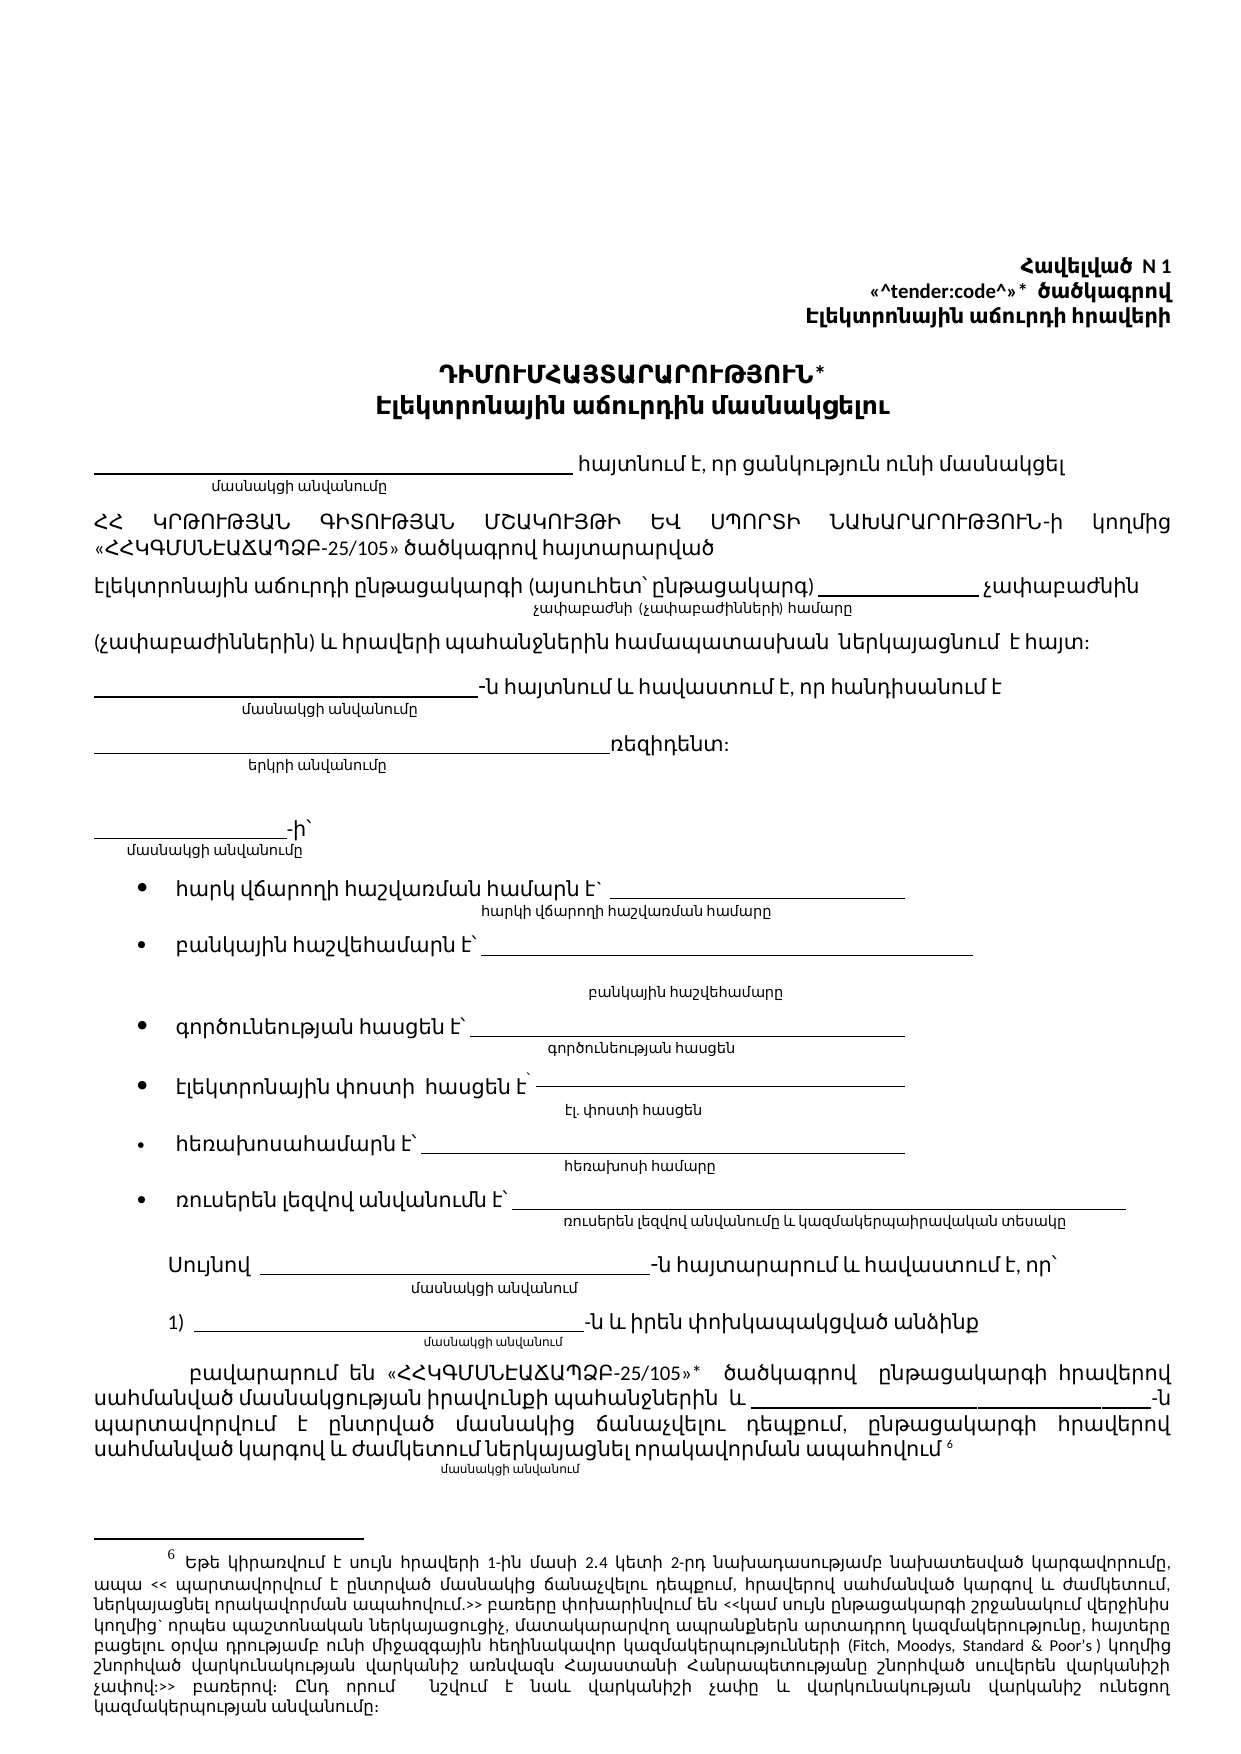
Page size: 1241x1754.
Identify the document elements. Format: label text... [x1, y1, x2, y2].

text մասնակցի անվանում [94, 1462, 1171, 1487]
text երկրի անվանումը [94, 756, 1171, 787]
text «^tender:code^»* ծածկագրով [94, 278, 1171, 304]
text մասնակցի անվանումը [94, 841, 1171, 872]
subtitle Էլեկտրոնային աճուրդին մասնակցելու [94, 390, 1171, 421]
list էլեկտրոնային փոստի հասցեն է՝ [138, 1070, 1171, 1101]
text ՀՀ ԿՐԹՈՒԹՅԱՆ ԳԻՏՈՒԹՅԱՆ ՄՇԱԿՈՒՅԹԻ ԵՎ ՍՊՈՐՏԻ ՆԱԽԱՐԱՐՈՒԹՅՈՒՆ-ի կողմից «ՀՀԿԳՄՍՆԷԱՃԱՊՁԲ-25/105» ծածկագրով հայտարարված [94, 507, 1171, 561]
list հեռախոսահամարն է՝ [138, 1131, 1171, 1157]
text 1) -ն և իրեն փոխկապակցված անձինք [94, 1309, 1171, 1335]
text էլեկտրոնային աճուրդի ընթացակարգի (այսուհետ՝ ընթացակարգ) չափաբաժնին [94, 573, 1171, 599]
text Էլեկտրոնային աճուրդի հրավերի [94, 304, 1171, 329]
text գործունեության հասցեն [94, 1040, 1171, 1070]
text մասնակցի անվանում [94, 1335, 1171, 1360]
text (չափաբաժիններին) և հրավերի պահանջներին համապատասխան ներկայացնում է հայտ: [94, 629, 1171, 655]
text ԴԻՄՈՒՄՀԱՅՏԱՐԱՐՈՒԹՅՈՒՆ* [94, 360, 1171, 390]
text մասնակցի անվանումը [94, 477, 1171, 507]
text էլ. փոստի հասցեն [94, 1101, 1171, 1131]
text ռեզիդենտ: [94, 731, 1171, 756]
list հարկ վճարողի հաշվառման համարն է` [138, 872, 1171, 902]
text Հավելված N 1 [94, 253, 1171, 278]
list ռուսերեն լեզվով անվանումն է՝ [138, 1187, 1171, 1213]
text Սույնով -ն հայտարարում և հավաստում է, որ՝ [94, 1248, 1171, 1279]
text բանկային հաշվեհամարը [94, 983, 1171, 1014]
text ռուսերեն լեզվով անվանումը և կազմակերպաիրավական տեսակը [94, 1213, 1171, 1243]
text բավարարում են «ՀՀԿԳՄՍՆԷԱՃԱՊՁԲ-25/105»* ծածկագրով ընթացակարգի հրավերով սահմանված մասնակցության իրավունքի պահանջներին և -ն պարտավորվում է ընտրված մասնակից ճանաչվելու դեպքում, ընթացակարգի հրավերով սահմանված կարգով և ժամկետում ներկայացնել որակավորման ապահովում [94, 1360, 1171, 1462]
text -ն հայտնում և հավաստում է, որ հանդիսանում է [94, 670, 1171, 701]
text հեռախոսի համարը [462, 1157, 1171, 1187]
text մասնակցի անվանում [94, 1279, 1171, 1309]
list բանկային հաշվեհամարն է՝ [138, 933, 1171, 983]
text մասնակցի անվանումը [94, 701, 1171, 731]
text չափաբաժնի (չափաբաժինների) համարը [94, 599, 1171, 629]
text հարկի վճարողի հաշվառման համարը [94, 902, 1171, 933]
text հայտնում է, որ ցանկություն ունի մասնակցել [94, 451, 1171, 477]
list գործունեության հասցեն է՝ [138, 1014, 1171, 1040]
text -ի՝ [94, 816, 1171, 841]
